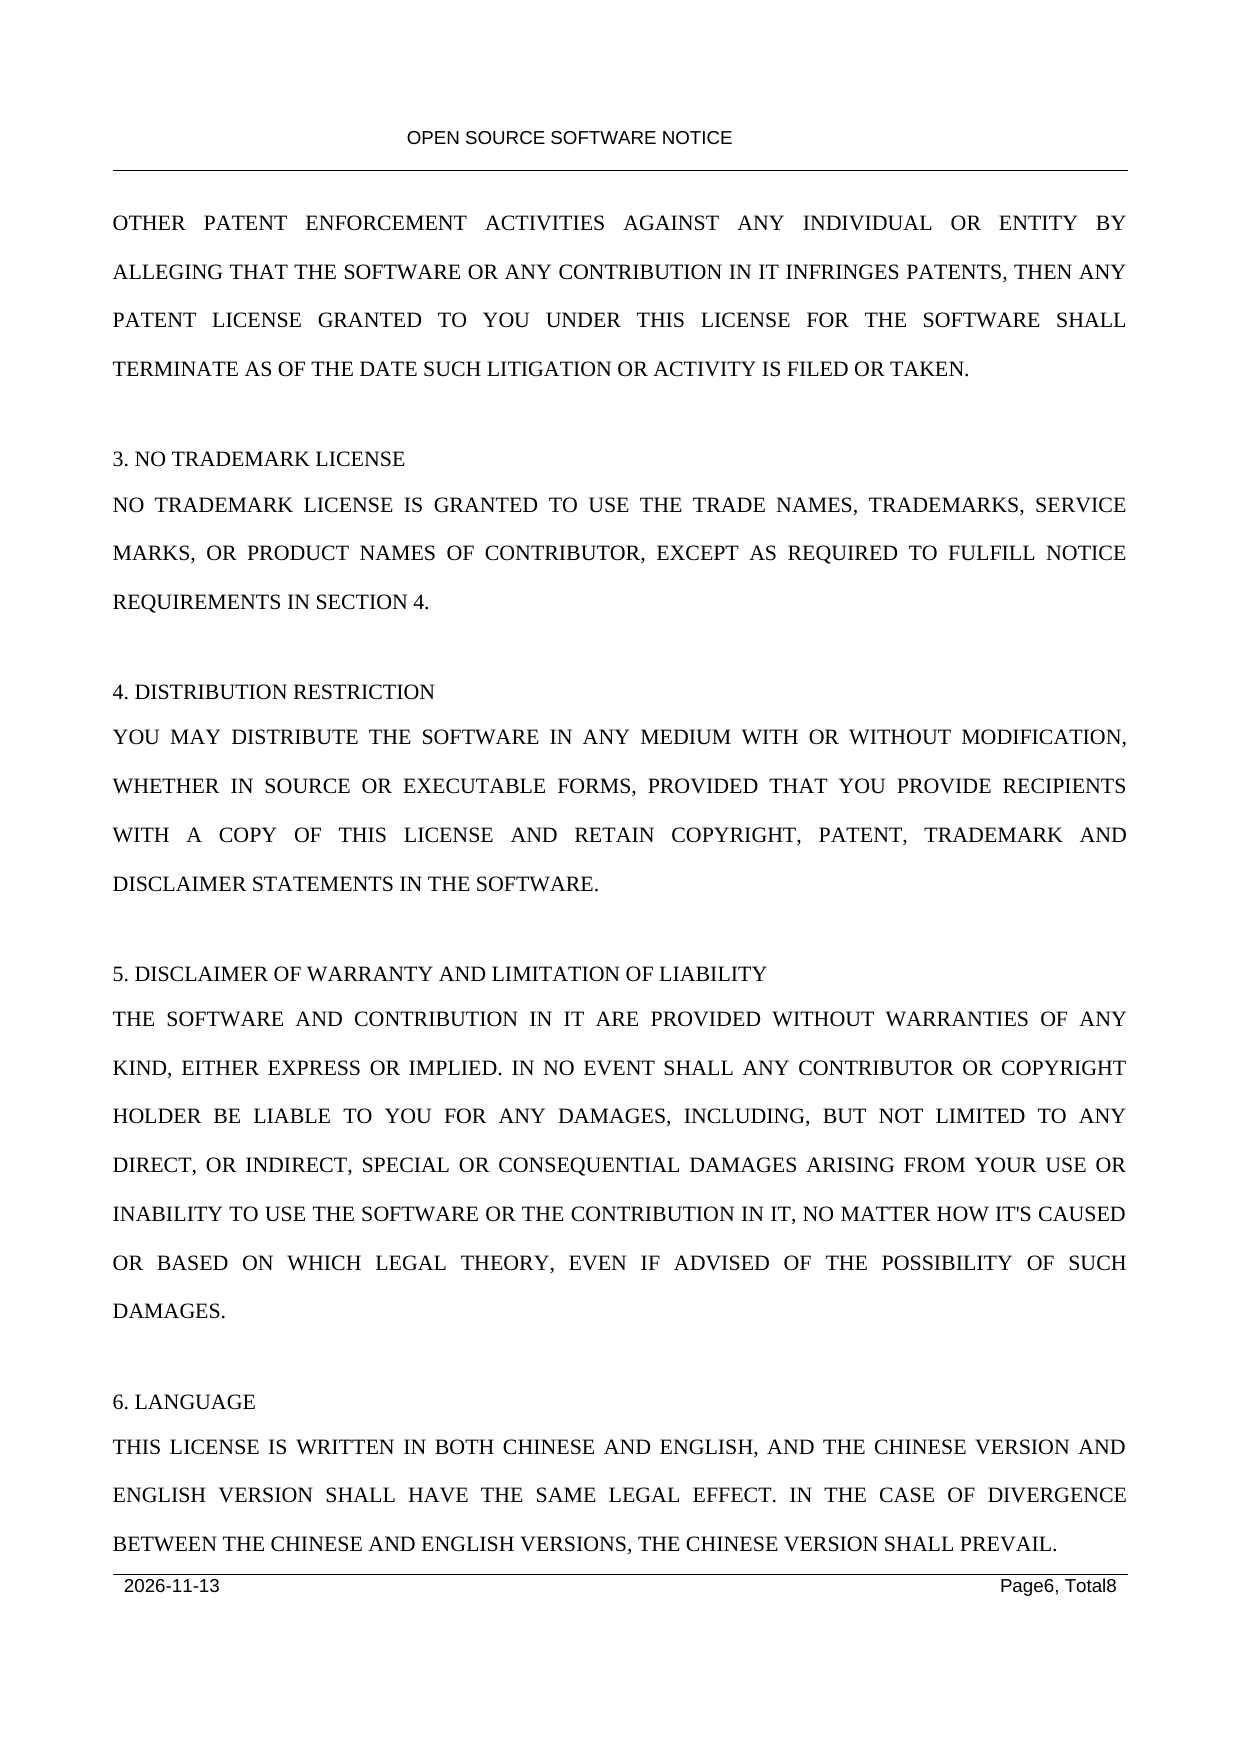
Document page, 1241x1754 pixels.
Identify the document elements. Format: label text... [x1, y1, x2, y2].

text No trademark license is granted to use the trade names, trademarks, service marks, or product names of Contributor, except as required to fulfill notice requirements in section 4. [112, 488, 1128, 618]
text THIS LICENSE IS WRITTEN IN BOTH CHINESE AND ENGLISH, AND THE CHINESE VERSION AND ENGLISH VERSION SHALL HAVE THE SAME LEGAL EFFECT. IN THE CASE OF DIVERGENCE BETWEEN THE CHINESE AND ENGLISH VERSIONS, THE CHINESE VERSION SHALL PREVAIL. [112, 1430, 1128, 1560]
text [112, 206, 1128, 385]
text You may distribute the Software in any medium with or without modification, whether in source or executable forms, provided that you provide recipients with a copy of this License and retain copyright, patent, trademark and disclaimer statements in the Software. [112, 721, 1128, 899]
text 4. Distribution Restriction [112, 676, 1128, 708]
text 3. No Trademark License [112, 443, 1128, 475]
text 6. Language [112, 1385, 1128, 1417]
text 5. Disclaimer of Warranty and Limitation of Liability [112, 957, 1128, 990]
text THE SOFTWARE AND CONTRIBUTION IN IT ARE PROVIDED WITHOUT WARRANTIES OF ANY KIND, EITHER EXPRESS OR IMPLIED. IN NO EVENT SHALL ANY CONTRIBUTOR OR COPYRIGHT HOLDER BE LIABLE TO YOU FOR ANY DAMAGES, INCLUDING, BUT NOT LIMITED TO ANY DIRECT, OR INDIRECT, SPECIAL OR CONSEQUENTIAL DAMAGES ARISING FROM YOUR USE OR INABILITY TO USE THE SOFTWARE OR THE CONTRIBUTION IN IT, NO MATTER HOW IT'S CAUSED OR BASED ON WHICH LEGAL THEORY, EVEN IF ADVISED OF THE POSSIBILITY OF SUCH DAMAGES. [112, 1002, 1128, 1327]
